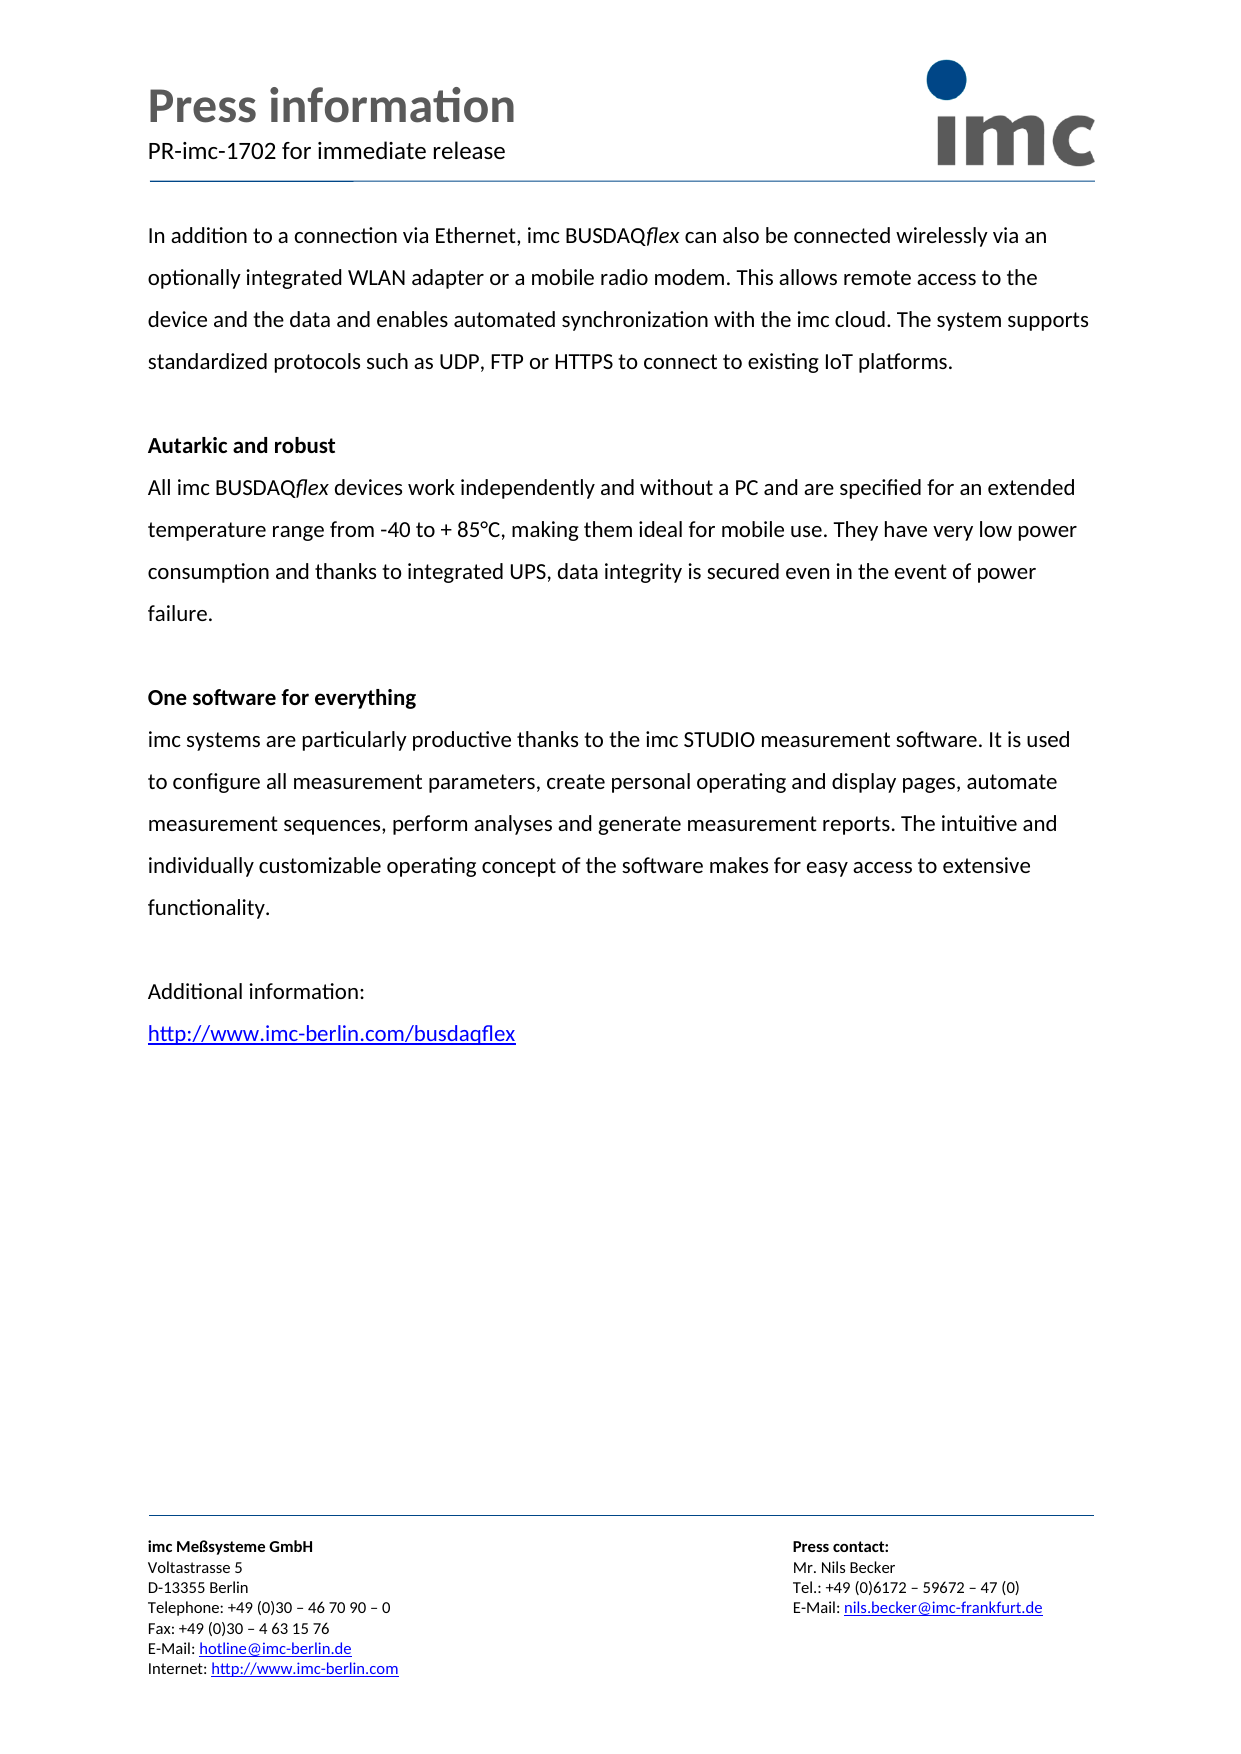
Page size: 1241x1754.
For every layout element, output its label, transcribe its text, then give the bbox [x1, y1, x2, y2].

picture [925, 58, 1095, 167]
text imc systems are particularly productive thanks to the imc STUDIO measurement software. It is used to configure all measurement parameters, create personal operating and display pages, automate measurement sequences, perform analyses and generate measurement reports. The intuitive and individually customizable operating concept of the software makes for easy access to extensive functionality. [148, 725, 1092, 921]
text Autarkic and robust [148, 431, 1092, 459]
text In addition to a connection via Ethernet, imc BUSDAQflex can also be connected wirelessly via an optionally integrated WLAN adapter or a mobile radio modem. This allows remote access to the device and the data and enables automated synchronization with the imc cloud. The system supports standardized protocols such as UDP, FTP or HTTPS to connect to existing IoT platforms. [148, 222, 1092, 376]
text Additional information: http://www.imc-berlin.com/busdaqflex [148, 977, 1092, 1047]
text One software for everything [148, 683, 1092, 711]
text All imc BUSDAQflex devices work independently and without a PC and are specified for an extended temperature range from -40 to + 85°C, making them ideal for mobile use. They have very low power consumption and thanks to integrated UPS, data integrity is secured even in the event of power failure. [148, 473, 1092, 627]
